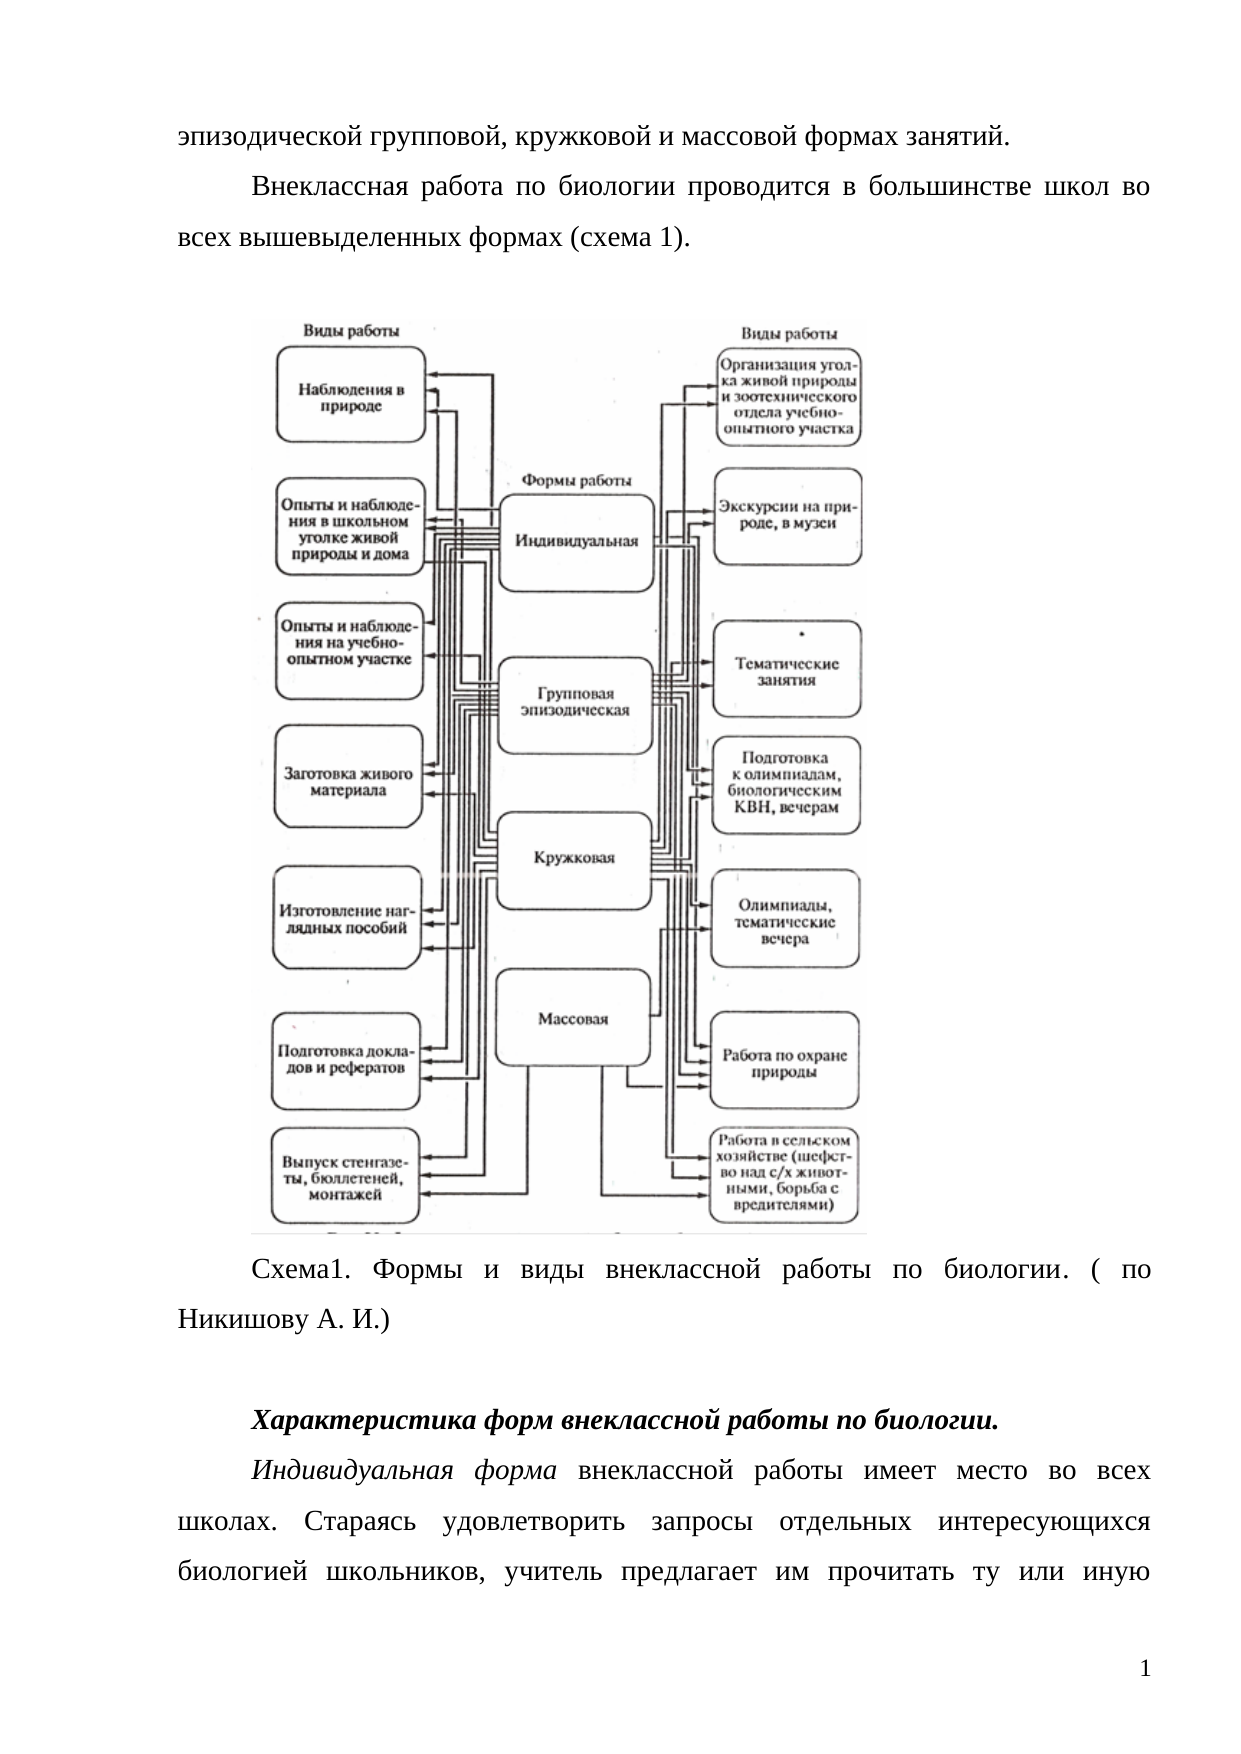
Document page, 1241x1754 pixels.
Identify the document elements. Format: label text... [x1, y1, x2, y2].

text Внеклассная работа по биологии проводится в большинстве школ во всех вышевыделенных формах (схема 1). [177, 168, 1152, 252]
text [177, 1452, 1152, 1586]
text Характеристика форм внеклассной работы по биологии. [177, 1402, 1152, 1436]
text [177, 118, 1152, 152]
picture [251, 319, 867, 1237]
text Схема1. Формы и виды внеклассной работы по биологии. ( по Никишову А. И.) [177, 1251, 1152, 1335]
